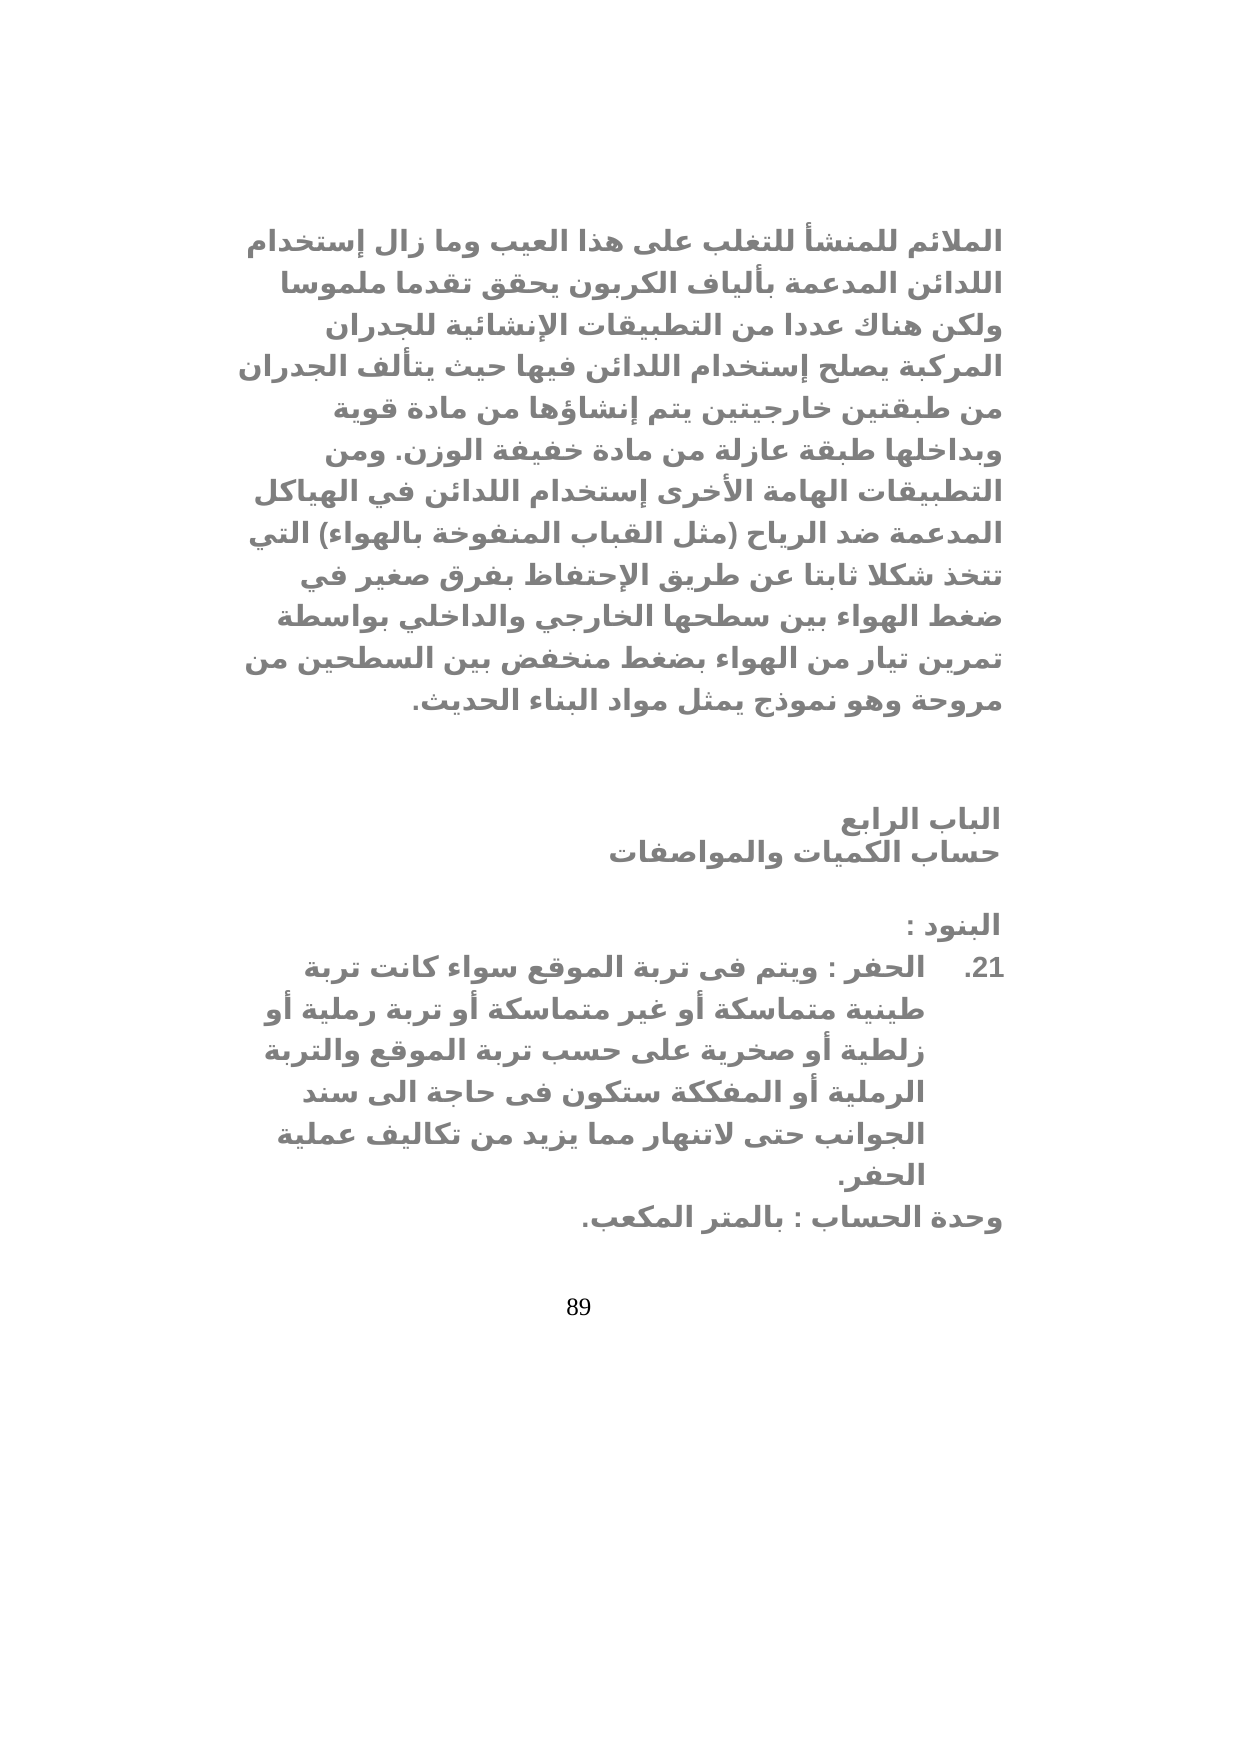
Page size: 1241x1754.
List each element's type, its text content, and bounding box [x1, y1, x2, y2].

text الباب الرابع [236, 802, 1001, 835]
text حساب الكميات والمواصفات [236, 835, 1001, 869]
text وحدة الحساب : بالمتر المكعب. [236, 1194, 1004, 1236]
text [236, 218, 1004, 718]
text البنود : [236, 902, 1001, 944]
list الحفر : ويتم فى تربة الموقع سواء كانت تربة طينية متماسكة أو غير متماسكة أو تربة رملية أو زلطية أو صخرية على حسب تربة الموقع والتربة الرملية أو المفككة ستكون فى حاجة الى سند الجوانب حتى لاتنهار مما يزيد من تكاليف عملية الحفر. [236, 944, 964, 1194]
